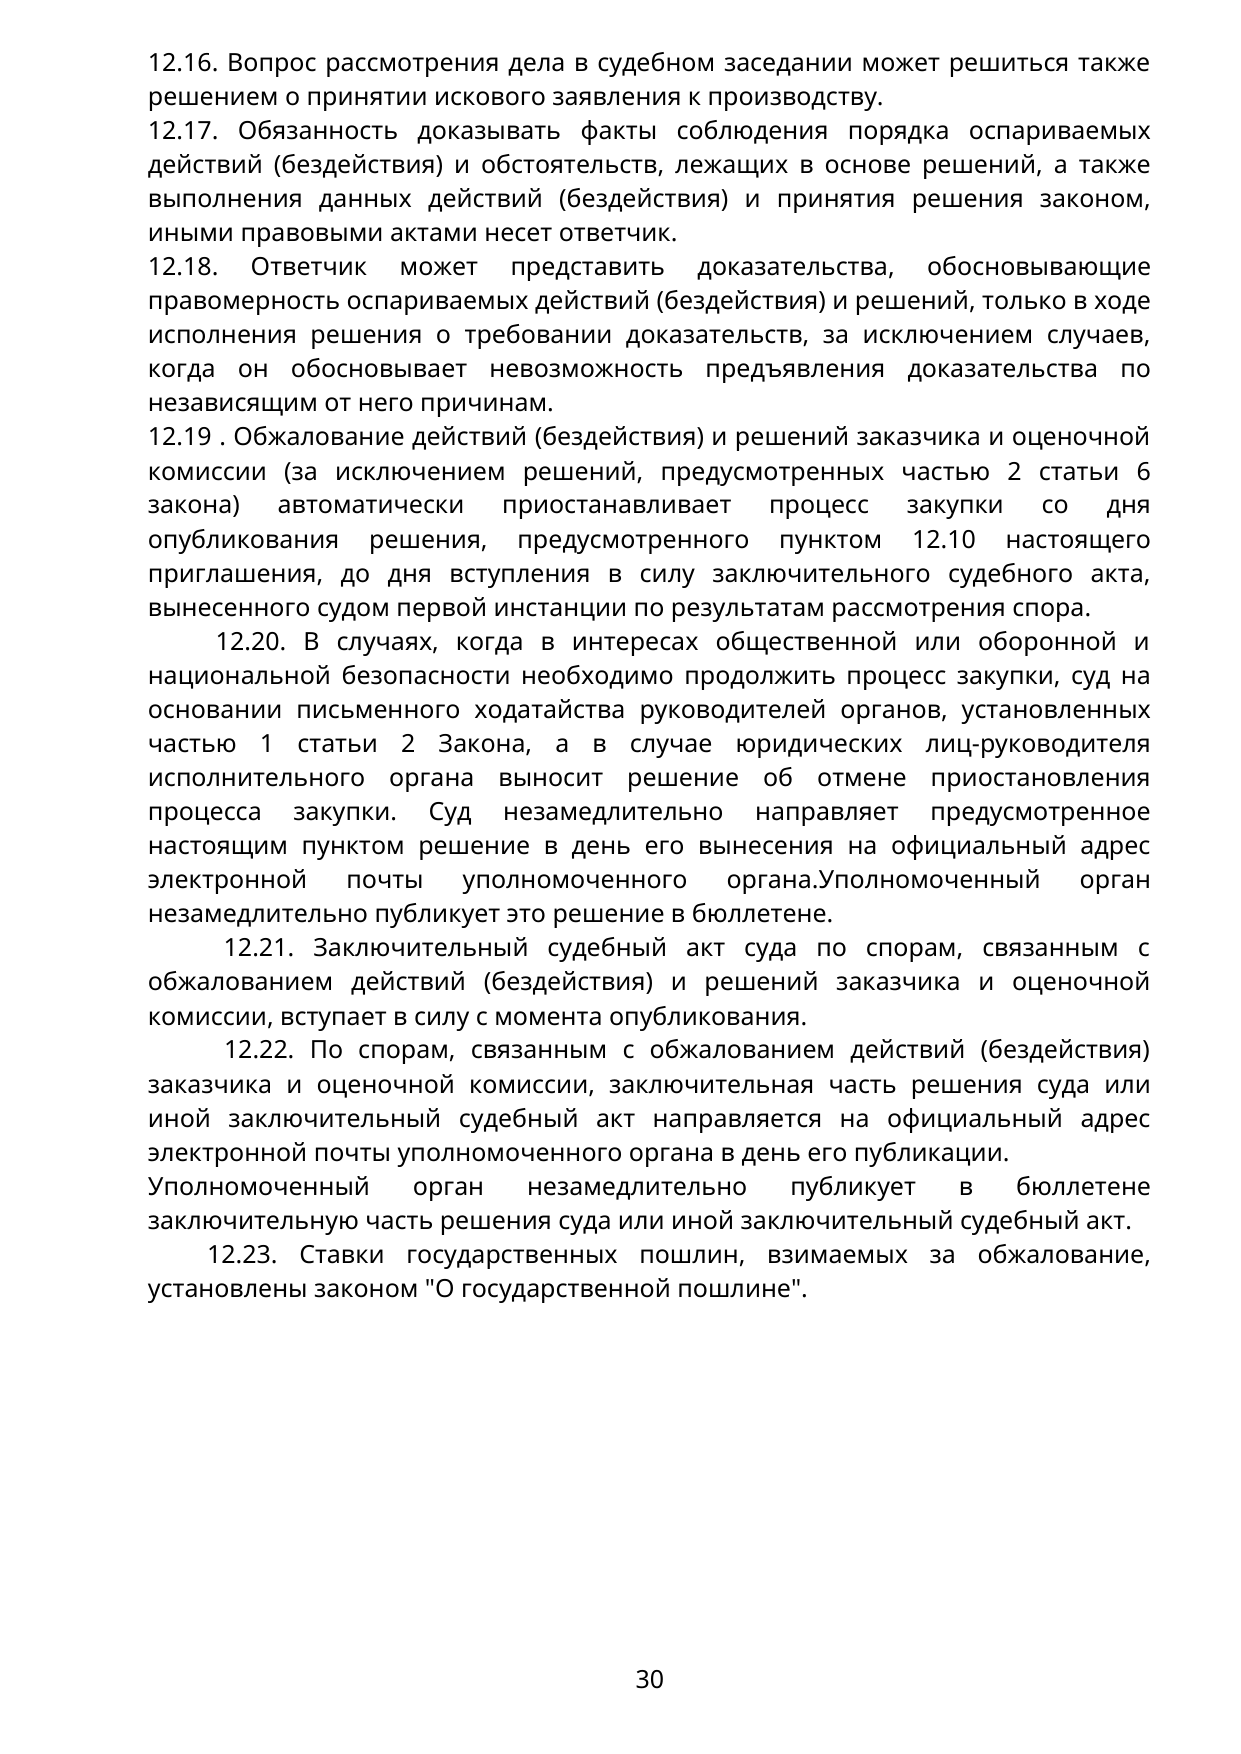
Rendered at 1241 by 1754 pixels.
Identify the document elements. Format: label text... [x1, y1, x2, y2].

text 12.17. Обязанность доказывать факты соблюдения порядка оспариваемых действий (бездействия) и обстоятельств, лежащих в основе решений, а также выполнения данных действий (бездействия) и принятия решения законом, иными правовыми актами несет ответчик. [148, 112, 1152, 249]
text 12.18. Ответчик может представить доказательства, обосновывающие правомерность оспариваемых действий (бездействия) и решений, только в ходе исполнения решения о требовании доказательств, за исключением случаев, когда он обосновывает невозможность предъявления доказательства по независящим от него причинам. [148, 249, 1152, 419]
text 12.21. Заключительный судебный акт суда по спорам, связанным с обжалованием действий (бездействия) и решений заказчика и оценочной комиссии, вступает в силу с момента опубликования. [148, 930, 1152, 1032]
text Уполномоченный орган незамедлительно публикует в бюллетене заключительную часть решения суда или иной заключительный судебный акт. [148, 1168, 1152, 1237]
text 12.23. Ставки государственных пошлин, взимаемых за обжалование, установлены законом "О государственной пошлине". [148, 1237, 1152, 1305]
text 12.20. В случаях, когда в интересах общественной или оборонной и национальной безопасности необходимо продолжить процесс закупки, суд на основании письменного ходатайства руководителей органов, установленных частью 1 статьи 2 Закона, а в случае юридических лиц-руководителя исполнительного органа выносит решение об отмене приостановления процесса закупки. Суд незамедлительно направляет предусмотренное настоящим пунктом решение в день его вынесения на официальный адрес электронной почты уполномоченного органа.Уполномоченный орган незамедлительно публикует это решение в бюллетене. [148, 623, 1152, 930]
text 12.22. По спорам, связанным с обжалованием действий (бездействия) заказчика и оценочной комиссии, заключительная часть решения суда или иной заключительный судебный акт направляется на официальный адрес электронной почты уполномоченного органа в день его публикации. [148, 1032, 1152, 1168]
text 12.19 . Обжалование действий (бездействия) и решений заказчика и оценочной комиссии (за исключением решений, предусмотренных частью 2 статьи 6 закона) автоматически приостанавливает процесс закупки со дня опубликования решения, предусмотренного пунктом 12.10 настоящего приглашения, до дня вступления в силу заключительного судебного акта, вынесенного судом первой инстанции по результатам рассмотрения спора. [148, 419, 1152, 623]
text 12.16. Вопрос рассмотрения дела в судебном заседании может решиться также решением о принятии искового заявления к производству. [148, 44, 1152, 112]
